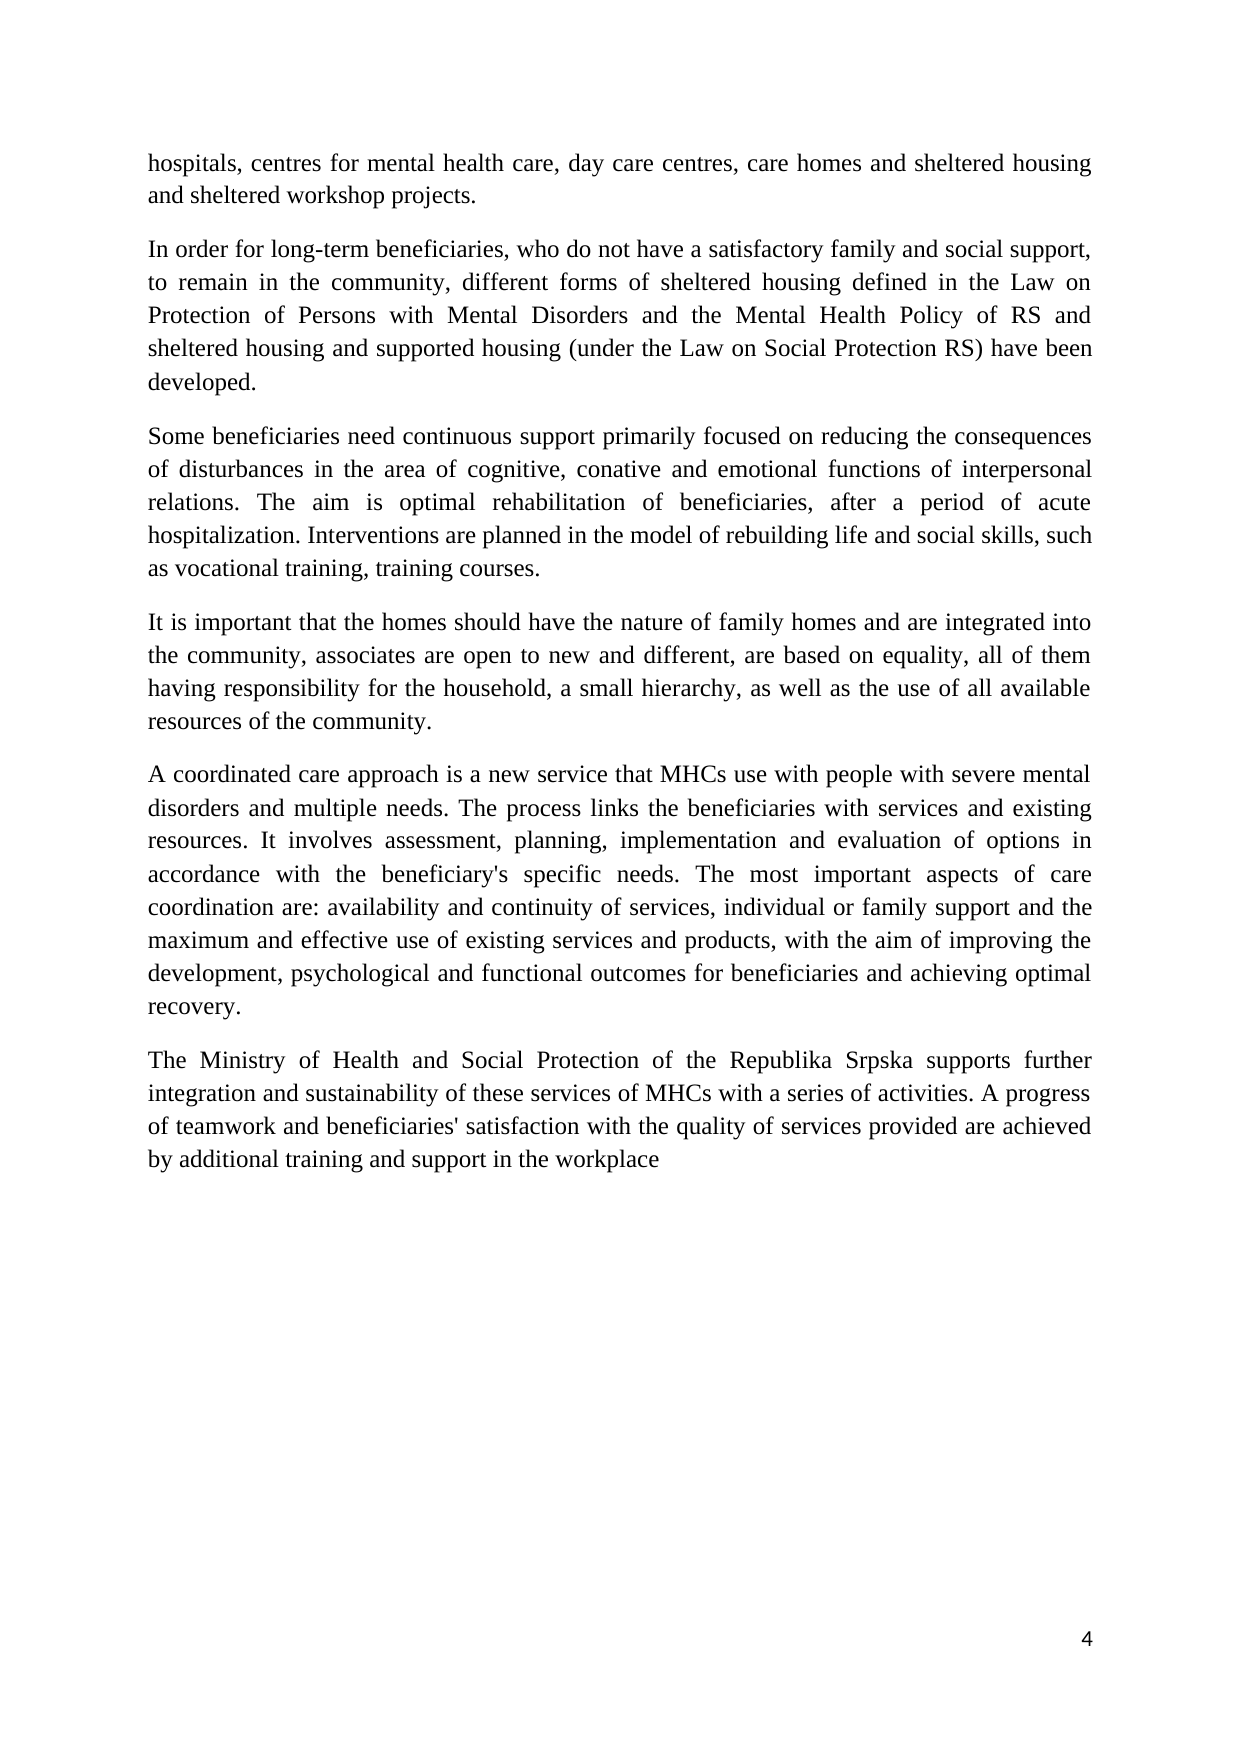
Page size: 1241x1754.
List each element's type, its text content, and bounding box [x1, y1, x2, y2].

text Some beneficiaries need continuous support primarily focused on reducing the consequences of disturbances in the area of ​​cognitive, conative and emotional functions of interpersonal relations. The aim is optimal rehabilitation of beneficiaries, after a period of acute hospitalization. Interventions are planned in the model of rebuilding life and social skills, such as vocational training, training courses. [148, 421, 1093, 582]
text The Ministry of Health and Social Protection of the Republika Srpska supports further integration and sustainability of these services of MHCs with a series of activities. A progress of teamwork and beneficiaries' satisfaction with the quality of services provided are achieved by additional training and support in the workplace [148, 1045, 1093, 1173]
text A coordinated care approach is a new service that MHCs use with people with severe mental disorders and multiple needs. The process links the beneficiaries with services and existing resources. It involves assessment, planning, implementation and evaluation of options in accordance with the beneficiary's specific needs. The most important aspects of care coordination are: availability and continuity of services, individual or family support and the maximum and effective use of existing services and products, with the aim of improving the development, psychological and functional outcomes for beneficiaries and achieving optimal recovery. [148, 759, 1093, 1020]
text It is important that the homes should have the nature of family homes and are integrated into the community, associates are open to new and different, are based on equality, all of them having responsibility for the household, a small hierarchy, as well as the use of all available resources of the community. [148, 607, 1093, 734]
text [148, 148, 1093, 209]
text In order for long-term beneficiaries, who do not have a satisfactory family and social support, to remain in the community, different forms of sheltered housing defined in the Law on Protection of Persons with Mental Disorders and the Mental Health Policy of RS and sheltered housing and supported housing (under the Law on Social Protection RS) have been developed. [148, 234, 1093, 396]
